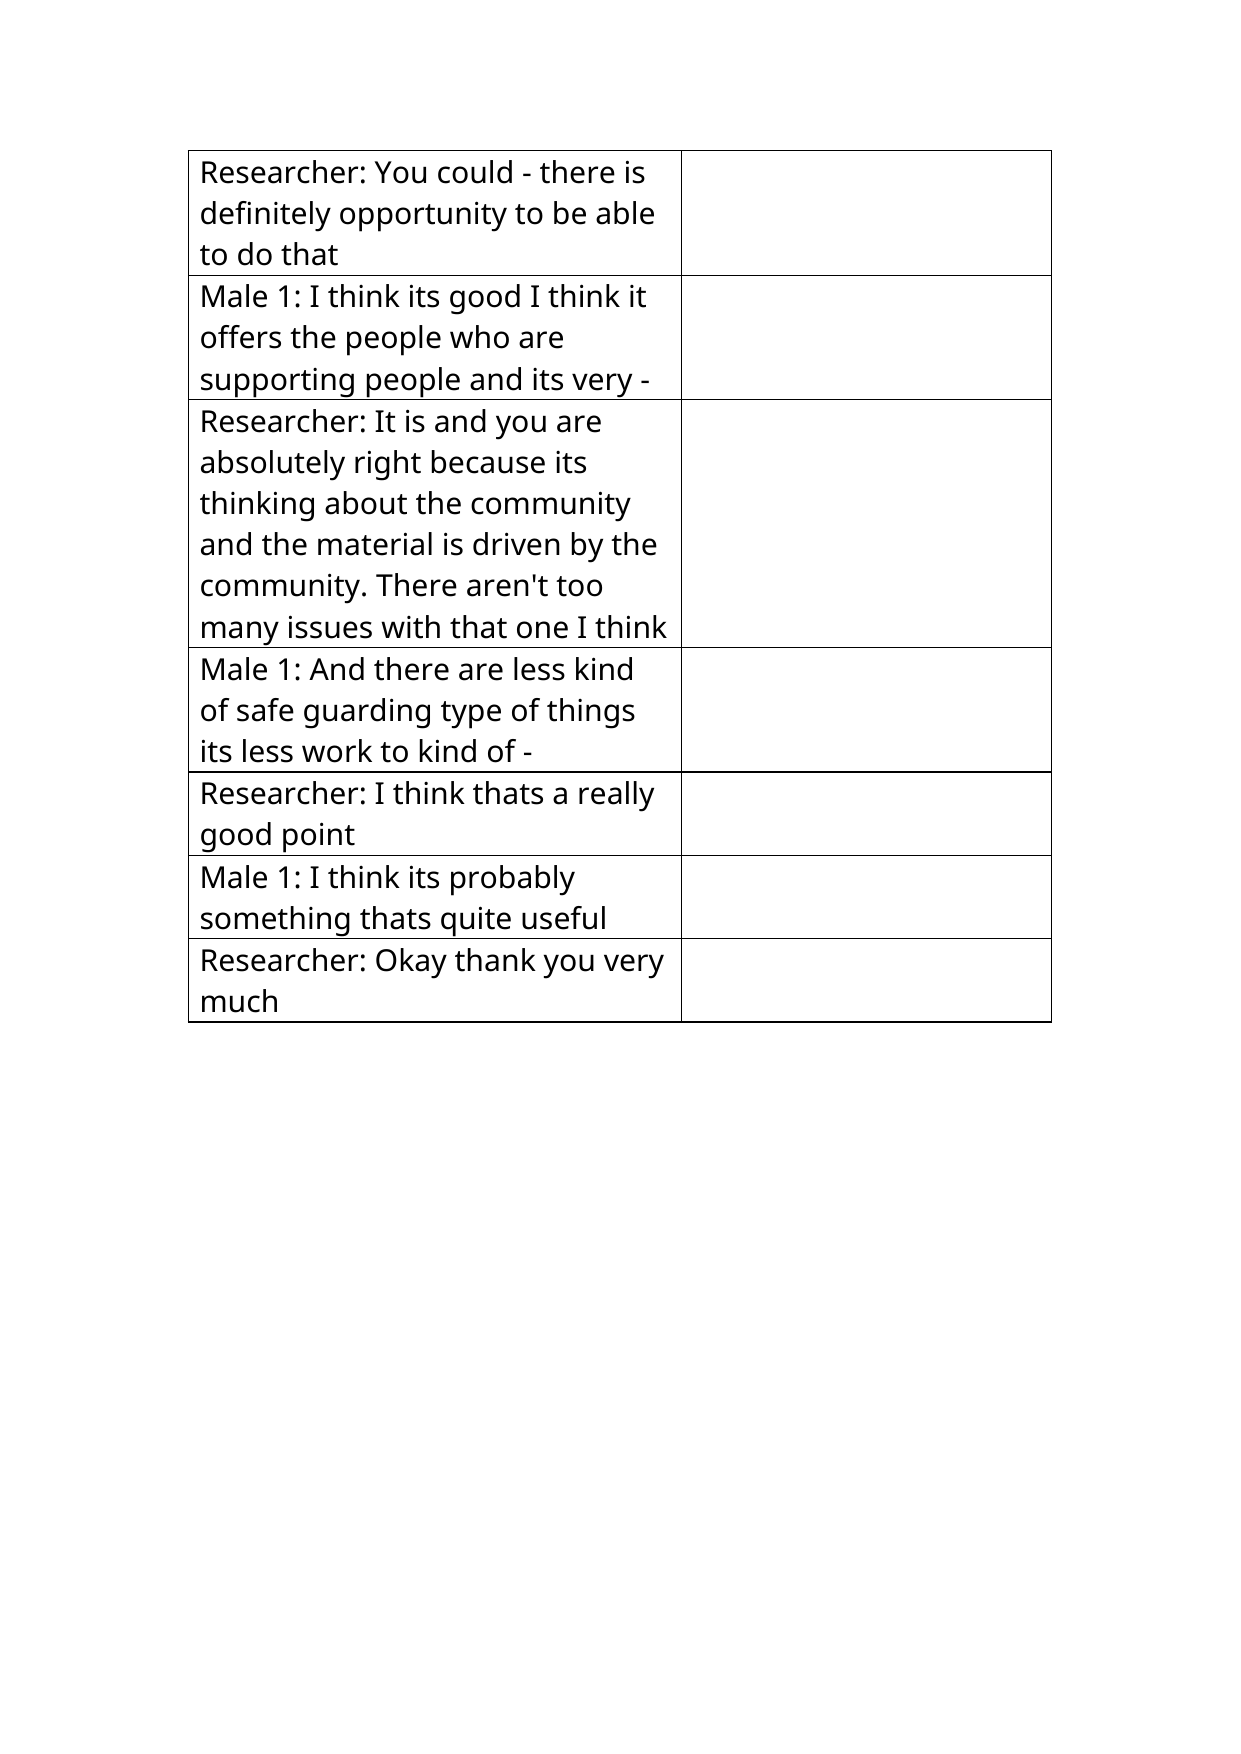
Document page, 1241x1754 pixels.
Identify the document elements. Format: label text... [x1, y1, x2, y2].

table_cell [682, 939, 1051, 1021]
table_cell Researcher: It is and you are absolutely right because its thinking about the community and the material is driven by the community. There aren't too many issues with that one I think [189, 400, 681, 647]
table_cell [682, 151, 1051, 274]
table_cell Researcher: You could - there is definitely opportunity to be able to do that [189, 151, 681, 274]
table_cell [682, 773, 1051, 855]
table_cell [682, 400, 1051, 647]
table_cell Researcher: Okay thank you very much [189, 939, 681, 1021]
table_cell [682, 276, 1051, 399]
table_cell Researcher: I think thats a really good point [189, 773, 681, 855]
table_cell Male 1: I think its probably something thats quite useful [189, 856, 681, 938]
table_cell Male 1: And there are less kind of safe guarding type of things its less work to kind of - [189, 648, 681, 771]
table_cell [682, 856, 1051, 938]
table_cell Male 1: I think its good I think it offers the people who are supporting people and its very - [189, 276, 681, 399]
table_cell [682, 648, 1051, 771]
